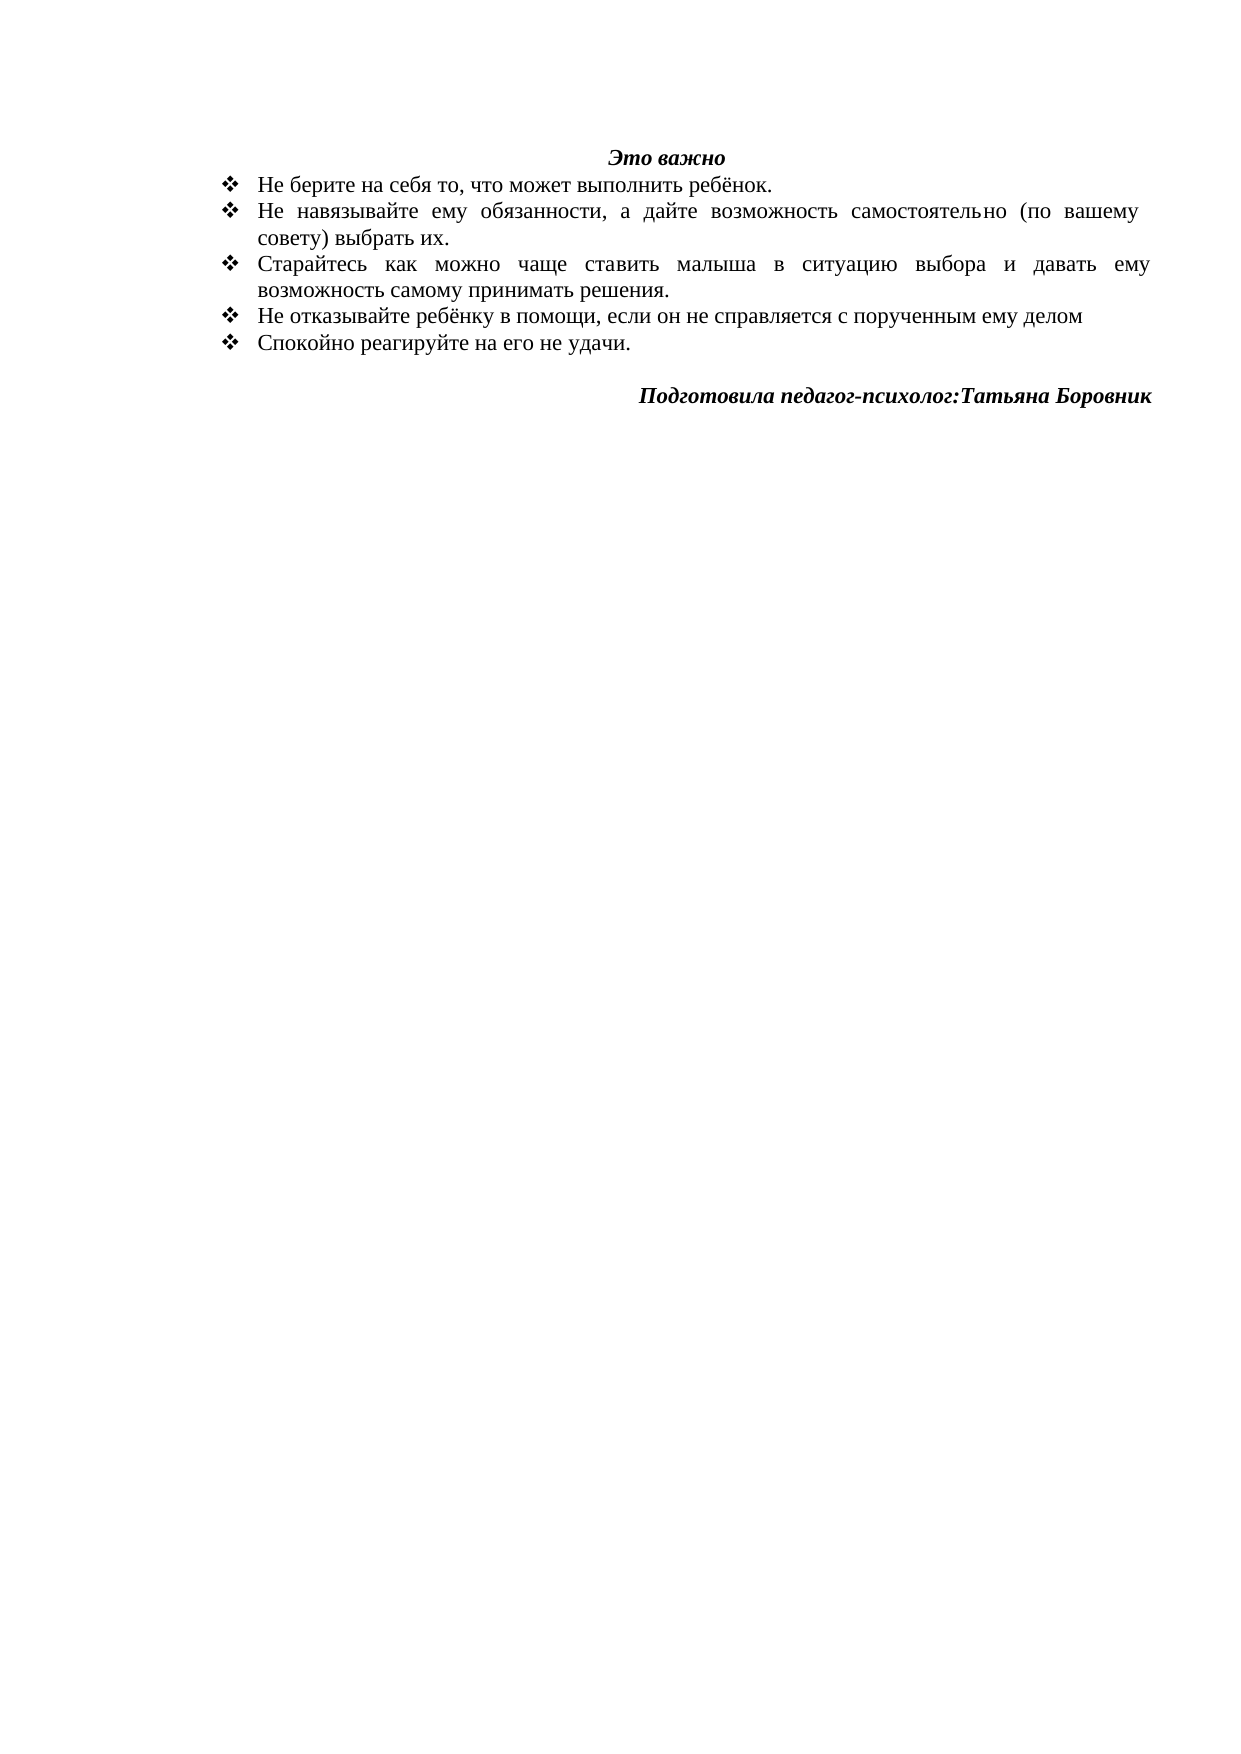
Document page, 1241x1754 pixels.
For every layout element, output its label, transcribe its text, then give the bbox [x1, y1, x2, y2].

text Это важно [180, 144, 1152, 171]
list Старайтесь как можно чаще ставить малыша в ситуацию выбора и давать ему возможность самому принимать решения. [220, 250, 1152, 303]
list Спокойно реагируйте на его не удачи. [220, 329, 1152, 355]
list Не навязывайте ему обязанности, а дайте возможность самостоятельно (по вашему совету) выбрать их. [220, 197, 1139, 250]
list Не берите на себя то, что может выполнить ребёнок. [220, 171, 1152, 197]
list Не отказывайте ребёнку в помощи, если он не справляется с порученным ему делом [220, 303, 1152, 329]
text Подготовила педагог-психолог:Татьяна Боровник [177, 382, 1152, 408]
